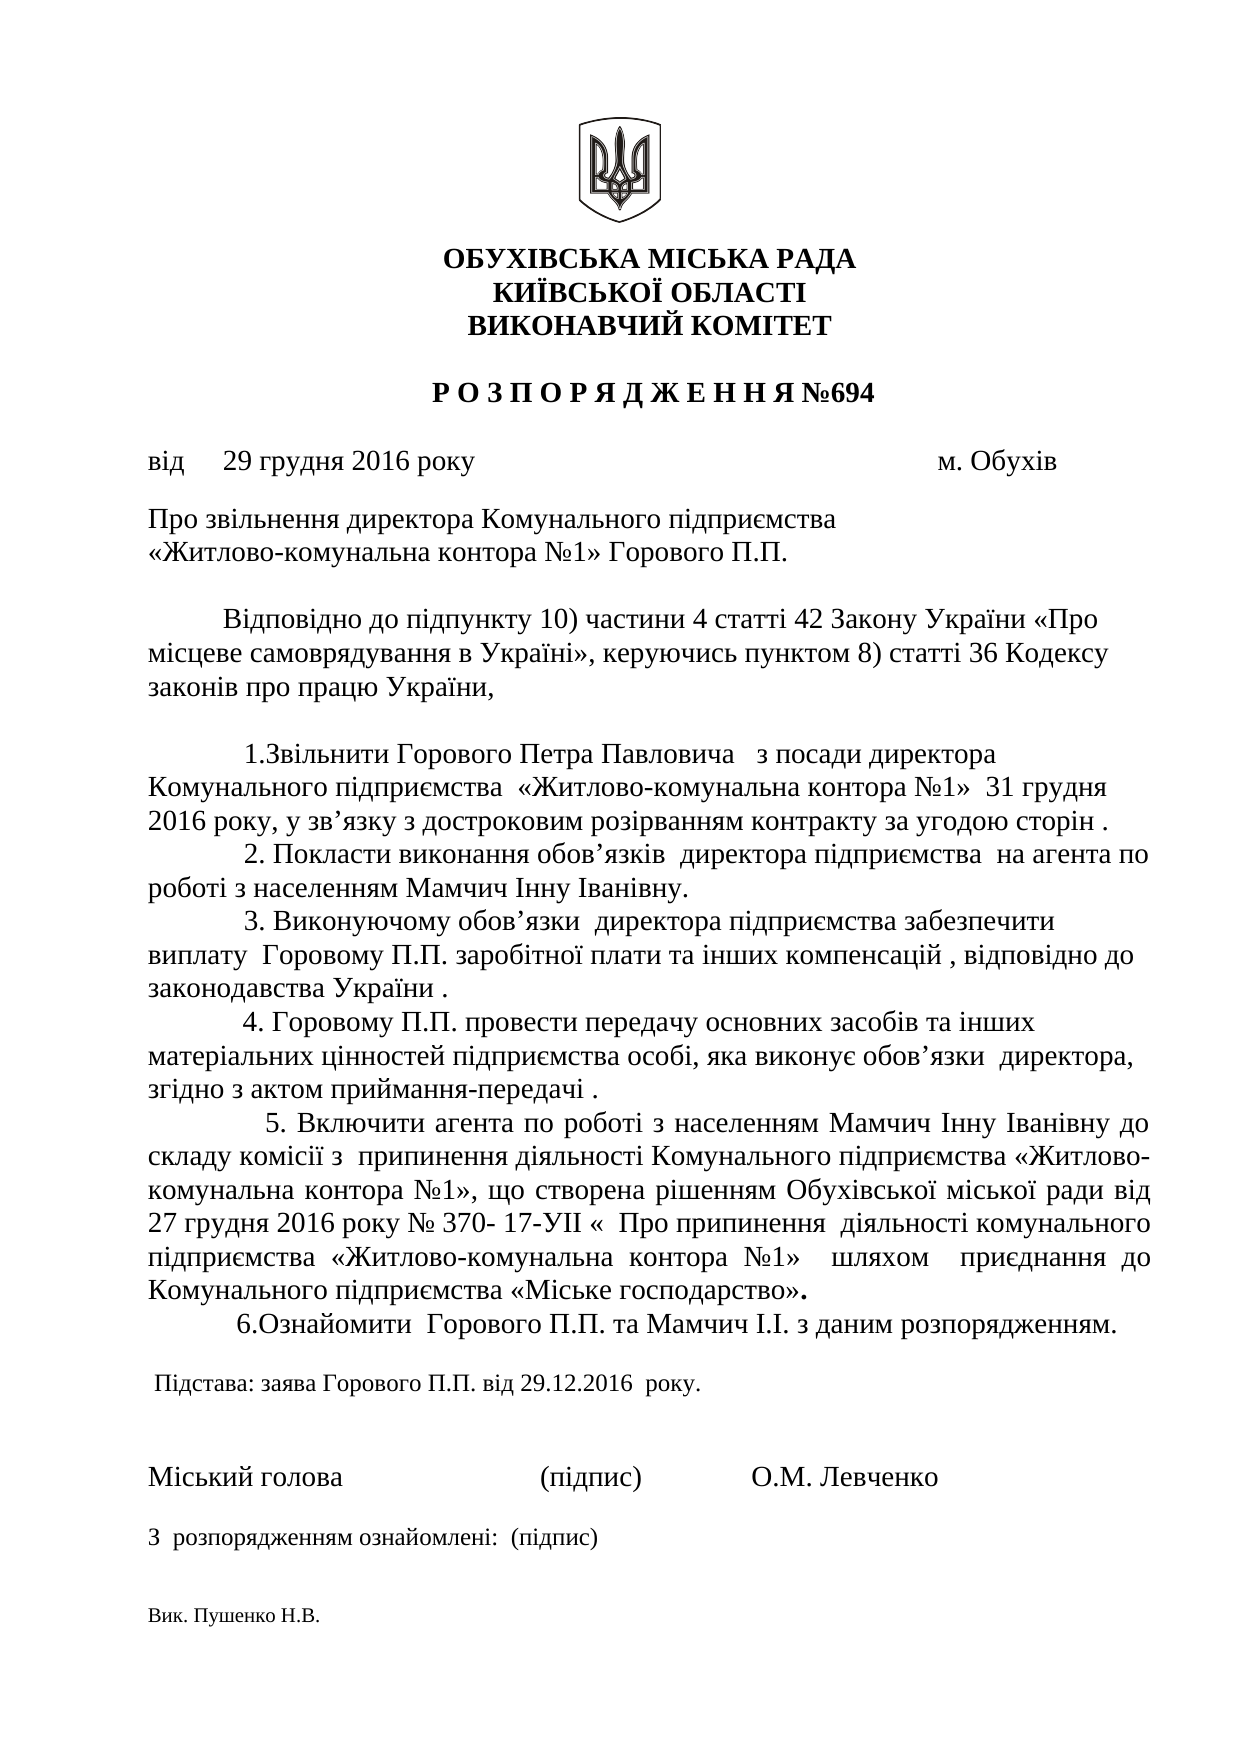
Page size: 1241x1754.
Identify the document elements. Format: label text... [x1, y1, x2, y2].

subtitle КИЇВСЬКОЇ ОБЛАСТІ [148, 275, 1152, 308]
text Підстава: заява Горового П.П. від 29.12.2016 року. [148, 1368, 1152, 1397]
text Про звільнення директора Комунального підприємства [148, 501, 1152, 534]
text ВИКОНАВЧИЙ КОМІТЕТ [148, 308, 1152, 342]
text 1.Звільнити Горового Петра Павловича з посади директора Комунального підприємства «Житлово-комунальна контора №1» 31 грудня 2016 року, у зв’язку з достроковим розірванням контракту за угодою сторін . [148, 736, 1152, 836]
text «Житлово-комунальна контора №1» Горового П.П. [148, 534, 1152, 568]
text Відповідно до підпункту 10) частини 4 статті 42 Закону України «Про місцеве самоврядування в Україні», керуючись пунктом 8) статті 36 Кодексу законів про працю України, [148, 602, 1152, 702]
subtitle ОБУХІВСЬКА МІСЬКА РАДА [148, 241, 1152, 275]
text 5. Включити агента по роботі з населенням Мамчич Інну Іванівну до складу комісії з припинення діяльності Комунального підприємства «Житлово-комунальна контора №1», що створена рішенням Обухівської міської ради від 27 грудня 2016 року № 370- 17-УІІ « Про припинення діяльності комунального підприємства «Житлово-комунальна контора №1» шляхом приєднання до Комунального підприємства «Міське господарство». [148, 1105, 1152, 1306]
text 6.Ознайомити Горового П.П. та Мамчич І.І. з даним розпорядженням. [185, 1306, 1152, 1339]
text 4. Горовому П.П. провести передачу основних засобів та інших матеріальних цінностей підприємства особі, яка виконує обов’язки директора, згідно з актом приймання-передачі . [148, 1004, 1152, 1105]
text Вик. Пушенко Н.В. [148, 1603, 1152, 1627]
text 2. Покласти виконання обов’язків директора підприємства на агента по роботі з населенням Мамчич Інну Іванівну. [148, 836, 1152, 903]
text Міський голова (підпис) О.М. Левченко [148, 1459, 1152, 1493]
text 3. Виконуючому обов’язки директора підприємства забезпечити виплату Горовому П.П. заробітної плати та інших компенсацій , відповідно до законодавства України . [148, 903, 1152, 1004]
text Р О З П О Р Я Д Ж Е Н Н Я №694 [148, 376, 1152, 409]
text від 29 грудня 2016 року м. Обухів [148, 443, 1152, 476]
text З розпорядженням ознайомлені: (підпис) [148, 1522, 1152, 1550]
